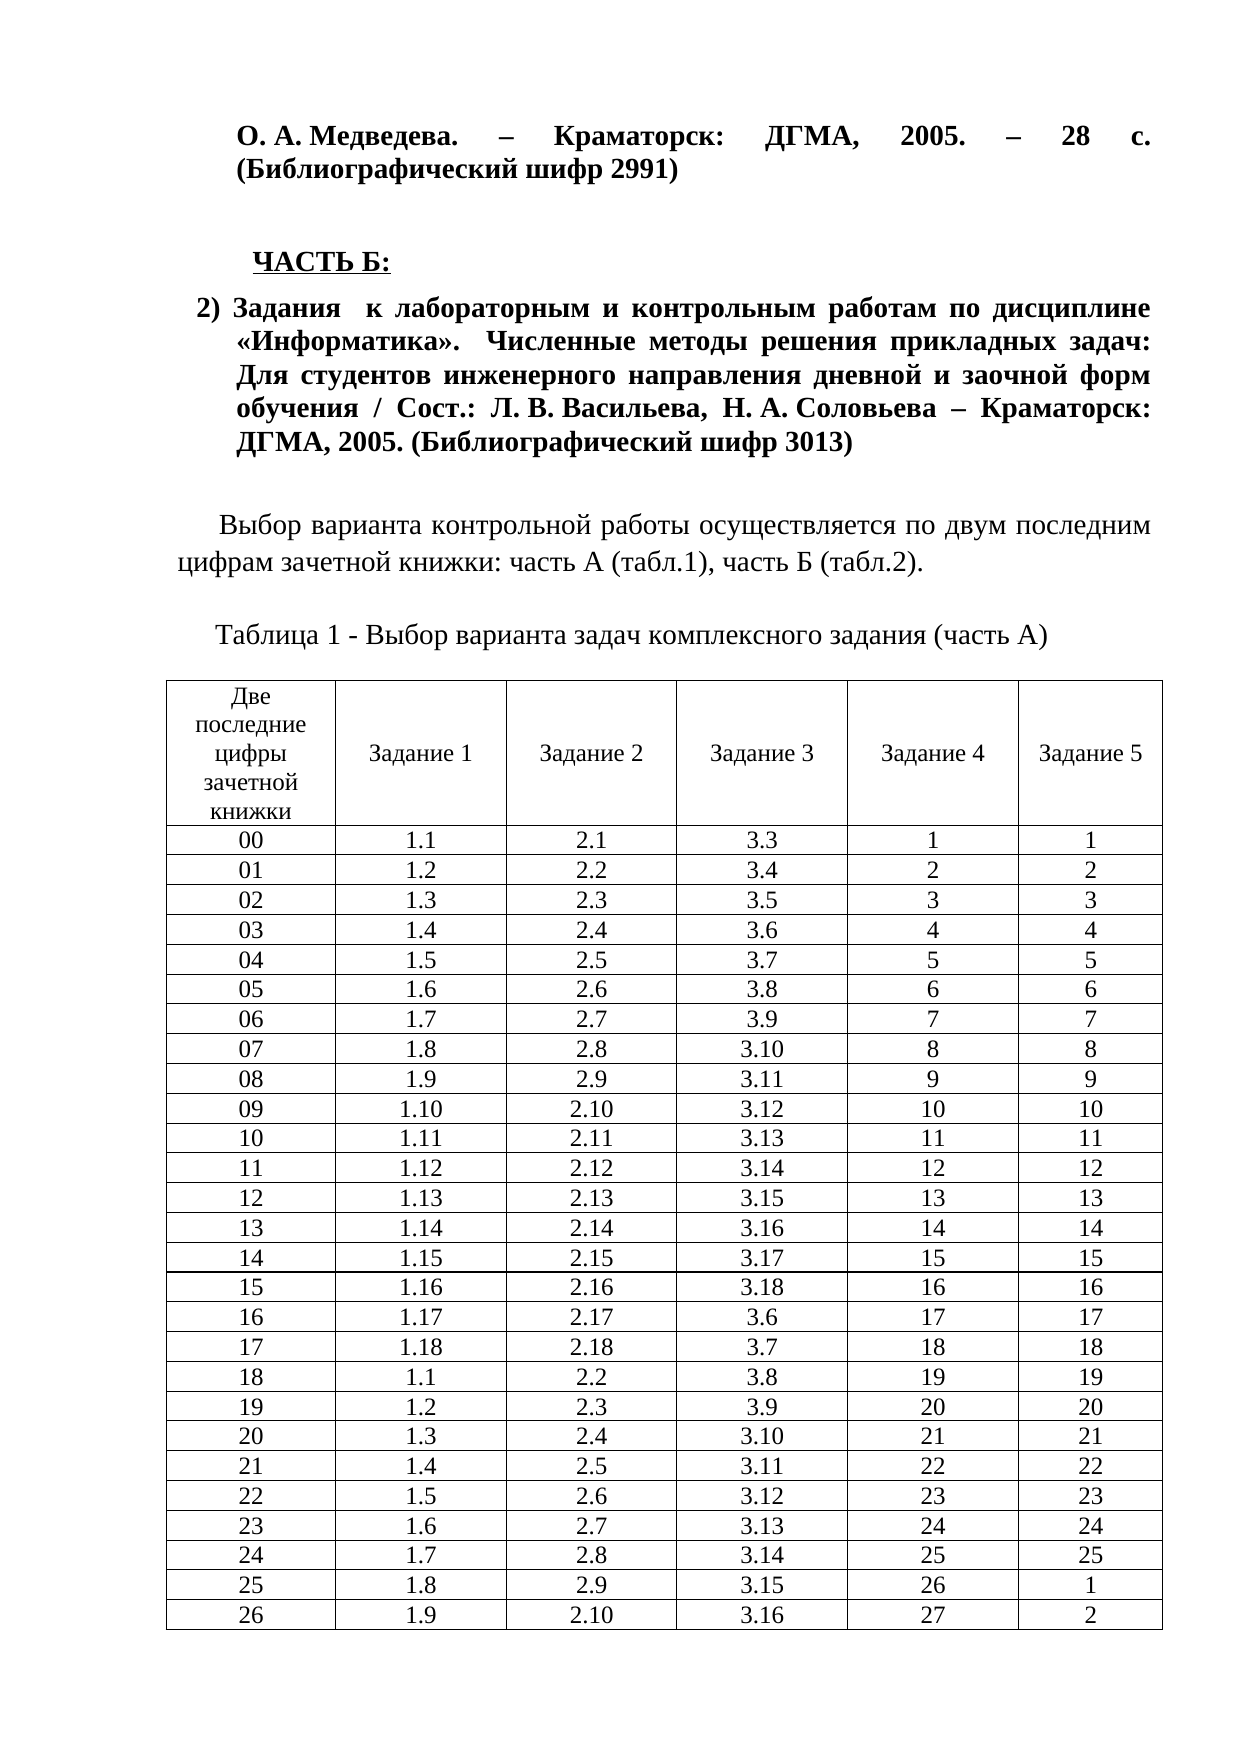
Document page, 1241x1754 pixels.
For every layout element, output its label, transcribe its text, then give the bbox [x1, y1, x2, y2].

table_cell 3.8 [677, 1362, 847, 1391]
table_cell 2.9 [507, 1570, 676, 1599]
table_cell 02 [167, 885, 335, 914]
table_cell 24 [167, 1541, 335, 1569]
table_cell 2.4 [507, 915, 676, 944]
table_cell 3.16 [677, 1600, 847, 1629]
table_cell 1 [1019, 1570, 1162, 1599]
table_cell 2.10 [507, 1600, 676, 1629]
table_cell 4 [1019, 915, 1162, 944]
table_cell 1.8 [336, 1570, 506, 1599]
table_cell 23 [848, 1481, 1018, 1510]
table_cell 13 [167, 1213, 335, 1242]
table_cell 06 [167, 1004, 335, 1033]
table_cell 1.10 [336, 1094, 506, 1122]
table_cell 9 [848, 1064, 1018, 1093]
table_cell 27 [848, 1600, 1018, 1629]
table_header Задание 3 [677, 681, 847, 824]
text Выбор варианта контрольной работы осуществляется по двум последним цифрам зачетной книжки: часть А (табл.1), часть Б (табл.2). [177, 507, 1152, 577]
table_cell 6 [848, 975, 1018, 1003]
table_cell 25 [848, 1541, 1018, 1569]
table_cell 6 [1019, 975, 1162, 1003]
table_cell 00 [167, 826, 335, 854]
table_cell 2.6 [507, 1481, 676, 1510]
text ЧАСТЬ Б: [177, 244, 1152, 277]
table_cell 14 [848, 1213, 1018, 1242]
table_cell 11 [167, 1153, 335, 1182]
table_cell 2.1 [507, 826, 676, 854]
table_cell 2.5 [507, 1451, 676, 1480]
table_cell 21 [1019, 1421, 1162, 1450]
table_cell 3.13 [677, 1511, 847, 1539]
table_cell 16 [848, 1273, 1018, 1301]
table_cell 2 [1019, 1600, 1162, 1629]
table_cell 14 [167, 1243, 335, 1271]
table_cell 1.5 [336, 945, 506, 973]
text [196, 118, 1152, 185]
table_cell 20 [1019, 1392, 1162, 1420]
table_cell 2 [848, 855, 1018, 884]
table_cell 2.4 [507, 1421, 676, 1450]
table_cell 3.6 [677, 915, 847, 944]
table_cell 20 [167, 1421, 335, 1450]
text 2) Задания к лабораторным и контрольным работам по дисциплине «Информатика». Численные методы решения прикладных задач: Для студентов инженерного направления дневной и заочной форм обучения / Сост.: Л. В. Васильева, Н. А. Соловьева – Краматорск: ДГМА, 2005. (Библиографический шифр 3013) [196, 290, 1152, 457]
table_cell 23 [1019, 1481, 1162, 1510]
table_cell 17 [167, 1332, 335, 1361]
table_cell 21 [848, 1421, 1018, 1450]
table_cell 1.9 [336, 1064, 506, 1093]
table_cell 13 [1019, 1183, 1162, 1212]
table_cell 10 [1019, 1094, 1162, 1122]
table_cell 2.14 [507, 1213, 676, 1242]
table_cell 11 [848, 1124, 1018, 1152]
table_cell 3.8 [677, 975, 847, 1003]
table_cell 4 [848, 915, 1018, 944]
table_cell 05 [167, 975, 335, 1003]
table_cell 2.16 [507, 1273, 676, 1301]
table_header Задание 4 [848, 681, 1018, 824]
table_cell 3.16 [677, 1213, 847, 1242]
table_cell 8 [848, 1034, 1018, 1063]
table_cell 3.14 [677, 1153, 847, 1182]
table_cell 3.7 [677, 1332, 847, 1361]
table_cell 3.18 [677, 1273, 847, 1301]
table_cell 1.4 [336, 915, 506, 944]
table_cell 16 [1019, 1273, 1162, 1301]
table_cell 3.11 [677, 1064, 847, 1093]
table_cell 16 [167, 1302, 335, 1331]
table_cell 2.17 [507, 1302, 676, 1331]
table_cell 3.17 [677, 1243, 847, 1271]
table_cell 07 [167, 1034, 335, 1063]
table_cell 18 [1019, 1332, 1162, 1361]
table_cell 2.9 [507, 1064, 676, 1093]
table_cell 1.12 [336, 1153, 506, 1182]
table_cell 2.7 [507, 1511, 676, 1539]
table_cell 3.9 [677, 1004, 847, 1033]
table_cell 3.11 [677, 1451, 847, 1480]
table_cell 2.12 [507, 1153, 676, 1182]
table_cell 1.6 [336, 1511, 506, 1539]
table_cell 2.6 [507, 975, 676, 1003]
table_cell 1.17 [336, 1302, 506, 1331]
table_cell 5 [1019, 945, 1162, 973]
table_cell 1.5 [336, 1481, 506, 1510]
table_cell 1.11 [336, 1124, 506, 1152]
table_cell 2.3 [507, 1392, 676, 1420]
table_cell 3.5 [677, 885, 847, 914]
table_cell 01 [167, 855, 335, 884]
table_cell 1.6 [336, 975, 506, 1003]
table_cell 12 [1019, 1153, 1162, 1182]
table_cell 08 [167, 1064, 335, 1093]
table_cell 24 [848, 1511, 1018, 1539]
table_header Задание 1 [336, 681, 506, 824]
table_cell 3.15 [677, 1570, 847, 1599]
table_cell 3.9 [677, 1392, 847, 1420]
table_cell 8 [1019, 1034, 1162, 1063]
table_cell 1.7 [336, 1541, 506, 1569]
table_cell 3.15 [677, 1183, 847, 1212]
table_cell 1.7 [336, 1004, 506, 1033]
table_cell 2.11 [507, 1124, 676, 1152]
table_cell 19 [848, 1362, 1018, 1391]
table_cell 11 [1019, 1124, 1162, 1152]
table_cell 3.7 [677, 945, 847, 973]
table_cell 2.10 [507, 1094, 676, 1122]
table_cell 3.13 [677, 1124, 847, 1152]
table_cell 2.8 [507, 1541, 676, 1569]
table_cell 09 [167, 1094, 335, 1122]
table_cell 1 [1019, 826, 1162, 854]
table_cell 2.7 [507, 1004, 676, 1033]
table_cell 1.1 [336, 826, 506, 854]
table_cell 1.2 [336, 1392, 506, 1420]
table_cell 1.13 [336, 1183, 506, 1212]
table_header Две последние цифры зачетной книжки [167, 681, 335, 824]
table_cell 2.3 [507, 885, 676, 914]
table_cell 3.12 [677, 1094, 847, 1122]
table_cell 22 [848, 1451, 1018, 1480]
table_cell 15 [1019, 1243, 1162, 1271]
table_cell 24 [1019, 1511, 1162, 1539]
table_cell 2.15 [507, 1243, 676, 1271]
table_cell 1.1 [336, 1362, 506, 1391]
table_cell 1.14 [336, 1213, 506, 1242]
table_cell 2.18 [507, 1332, 676, 1361]
table_cell 3 [1019, 885, 1162, 914]
table_cell 18 [167, 1362, 335, 1391]
table_cell 3.14 [677, 1541, 847, 1569]
table_cell 1.16 [336, 1273, 506, 1301]
table_header Задание 2 [507, 681, 676, 824]
table_cell 9 [1019, 1064, 1162, 1093]
table_cell 19 [167, 1392, 335, 1420]
table_cell 1.4 [336, 1451, 506, 1480]
table_cell 2.2 [507, 1362, 676, 1391]
table_cell 7 [1019, 1004, 1162, 1033]
table_cell 21 [167, 1451, 335, 1480]
table_header Задание 5 [1019, 681, 1162, 824]
table_cell 10 [848, 1094, 1018, 1122]
table_cell 2.13 [507, 1183, 676, 1212]
table_cell 7 [848, 1004, 1018, 1033]
table_cell 26 [848, 1570, 1018, 1599]
table_cell 25 [1019, 1541, 1162, 1569]
table_cell 3.10 [677, 1034, 847, 1063]
table_cell 3.4 [677, 855, 847, 884]
table_cell 03 [167, 915, 335, 944]
table_cell 3.6 [677, 1302, 847, 1331]
table_cell 1.3 [336, 1421, 506, 1450]
table_cell 2.8 [507, 1034, 676, 1063]
table_cell 17 [848, 1302, 1018, 1331]
table_cell 1.3 [336, 885, 506, 914]
table_cell 19 [1019, 1362, 1162, 1391]
table_cell 15 [167, 1273, 335, 1301]
table_cell 3.10 [677, 1421, 847, 1450]
table_cell 15 [848, 1243, 1018, 1271]
table_cell 2.2 [507, 855, 676, 884]
table_cell 2.5 [507, 945, 676, 973]
table_cell 23 [167, 1511, 335, 1539]
table_cell 3.3 [677, 826, 847, 854]
subtitle Таблица 1 - Выбор варианта задач комплексного задания (часть А) [177, 617, 1152, 651]
table_cell 04 [167, 945, 335, 973]
table_cell 12 [167, 1183, 335, 1212]
table_cell 3 [848, 885, 1018, 914]
table_cell 26 [167, 1600, 335, 1629]
table_cell 18 [848, 1332, 1018, 1361]
table_cell 1.8 [336, 1034, 506, 1063]
table_cell 14 [1019, 1213, 1162, 1242]
table_cell 13 [848, 1183, 1018, 1212]
table_cell 1.2 [336, 855, 506, 884]
table_cell 1 [848, 826, 1018, 854]
table_cell 17 [1019, 1302, 1162, 1331]
table_cell 12 [848, 1153, 1018, 1182]
table_cell 22 [167, 1481, 335, 1510]
table_cell 1.15 [336, 1243, 506, 1271]
table_cell 2 [1019, 855, 1162, 884]
table_cell 25 [167, 1570, 335, 1599]
table_cell 10 [167, 1124, 335, 1152]
table_cell 20 [848, 1392, 1018, 1420]
table_cell 5 [848, 945, 1018, 973]
table_cell 1.18 [336, 1332, 506, 1361]
table_cell 3.12 [677, 1481, 847, 1510]
table_cell 1.9 [336, 1600, 506, 1629]
table_cell 22 [1019, 1451, 1162, 1480]
